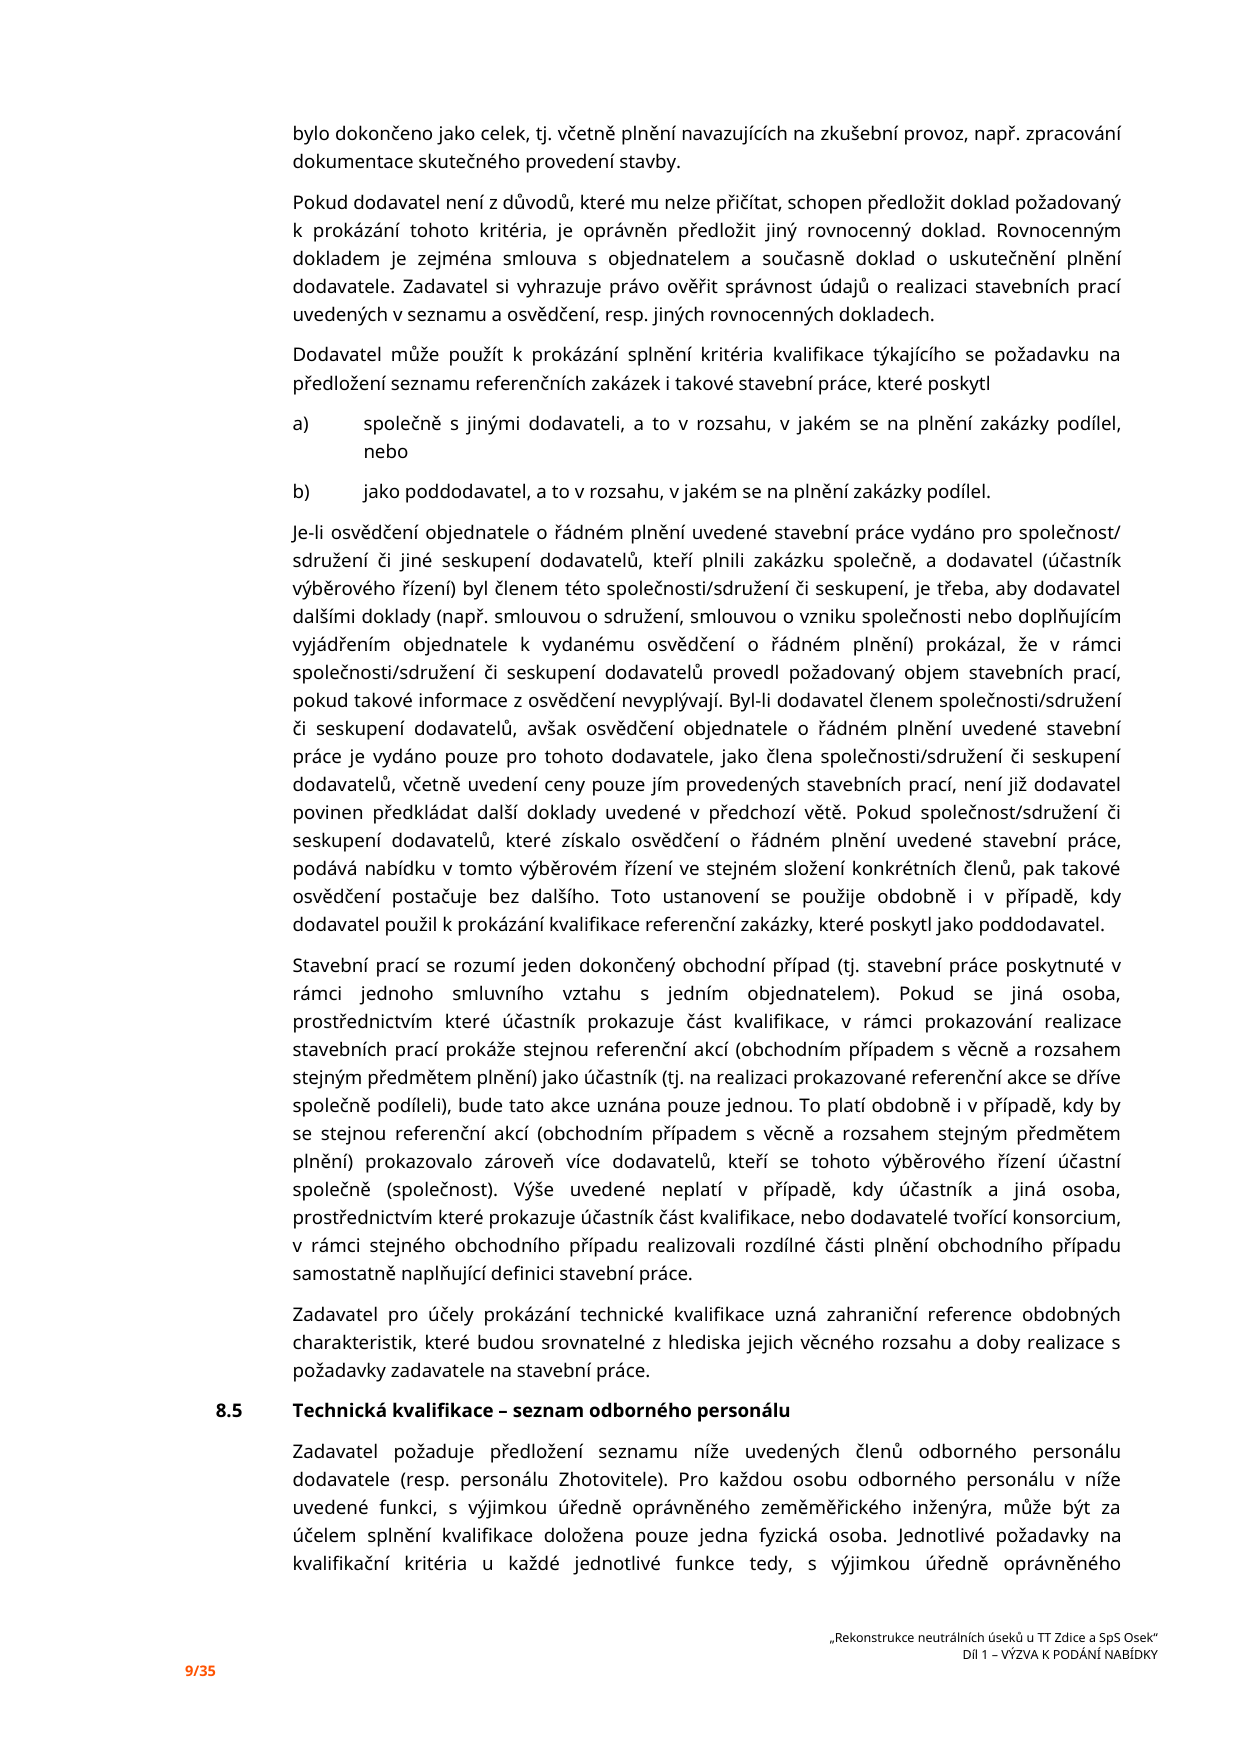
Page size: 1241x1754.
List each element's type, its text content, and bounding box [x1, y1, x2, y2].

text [292, 121, 1122, 174]
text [292, 1438, 1122, 1576]
text a) společně s jinými dodavateli, a to v rozsahu, v jakém se na plnění zakázky podílel, nebo [292, 410, 1122, 464]
text Pokud dodavatel není z důvodů, které mu nelze přičítat, schopen předložit doklad požadovaný k prokázání tohoto kritéria, je oprávněn předložit jiný rovnocenný doklad. Rovnocenným dokladem je zejména smlouva s objednatelem a současně doklad o uskutečnění plnění dodavatele. Zadavatel si vyhrazuje právo ověřit správnost údajů o realizaci stavebních prací uvedených v seznamu a osvědčení, resp. jiných rovnocenných dokladech. [292, 189, 1122, 327]
text Technická kvalifikace – seznam odborného personálu [216, 1397, 1122, 1423]
text Zadavatel pro účely prokázání technické kvalifikace uzná zahraniční reference obdobných charakteristik, které budou srovnatelné z hlediska jejich věcného rozsahu a doby realizace s požadavky zadavatele na stavební práce. [292, 1301, 1122, 1382]
text Dodavatel může použít k prokázání splnění kritéria kvalifikace týkajícího se požadavku na předložení seznamu referenčních zakázek i takové stavební práce, které poskytl [292, 342, 1122, 395]
text b) jako poddodavatel, a to v rozsahu, v jakém se na plnění zakázky podílel. [292, 479, 1122, 504]
text Je-li osvědčení objednatele o řádném plnění uvedené stavební práce vydáno pro společnost/ sdružení či jiné seskupení dodavatelů, kteří plnili zakázku společně, a dodavatel (účastník výběrového řízení) byl členem této společnosti/sdružení či seskupení, je třeba, aby dodavatel dalšími doklady (např. smlouvou o sdružení, smlouvou o vzniku společnosti nebo doplňujícím vyjádřením objednatele k vydanému osvědčení o řádném plnění) prokázal, že v rámci společnosti/sdružení či seskupení dodavatelů provedl požadovaný objem stavebních prací, pokud takové informace z osvědčení nevyplývají. Byl-li dodavatel členem společnosti/sdružení či seskupení dodavatelů, avšak osvědčení objednatele o řádném plnění uvedené stavební práce je vydáno pouze pro tohoto dodavatele, jako člena společnosti/sdružení či seskupení dodavatelů, včetně uvedení ceny pouze jím provedených stavebních prací, není již dodavatel povinen předkládat další doklady uvedené v předchozí větě. Pokud společnost/sdružení či seskupení dodavatelů, které získalo osvědčení o řádném plnění uvedené stavební práce, podává nabídku v tomto výběrovém řízení ve stejném složení konkrétních členů, pak takové osvědčení postačuje bez dalšího. Toto ustanovení se použije obdobně i v případě, kdy dodavatel použil k prokázání kvalifikace referenční zakázky, které poskytl jako poddodavatel. [292, 519, 1122, 937]
text Stavební prací se rozumí jeden dokončený obchodní případ (tj. stavební práce poskytnuté v rámci jednoho smluvního vztahu s jedním objednatelem). Pokud se jiná osoba, prostřednictvím které účastník prokazuje část kvalifikace, v rámci prokazování realizace stavebních prací prokáže stejnou referenční akcí (obchodním případem s věcně a rozsahem stejným předmětem plnění) jako účastník (tj. na realizaci prokazované referenční akce se dříve společně podíleli), bude tato akce uznána pouze jednou. To platí obdobně i v případě, kdy by se stejnou referenční akcí (obchodním případem s věcně a rozsahem stejným předmětem plnění) prokazovalo zároveň více dodavatelů, kteří se tohoto výběrového řízení účastní společně (společnost). Výše uvedené neplatí v případě, kdy účastník a jiná osoba, prostřednictvím které prokazuje účastník část kvalifikace, nebo dodavatelé tvořící konsorcium, v rámci stejného obchodního případu realizovali rozdílné části plnění obchodního případu samostatně naplňující definici stavební práce. [292, 952, 1122, 1286]
